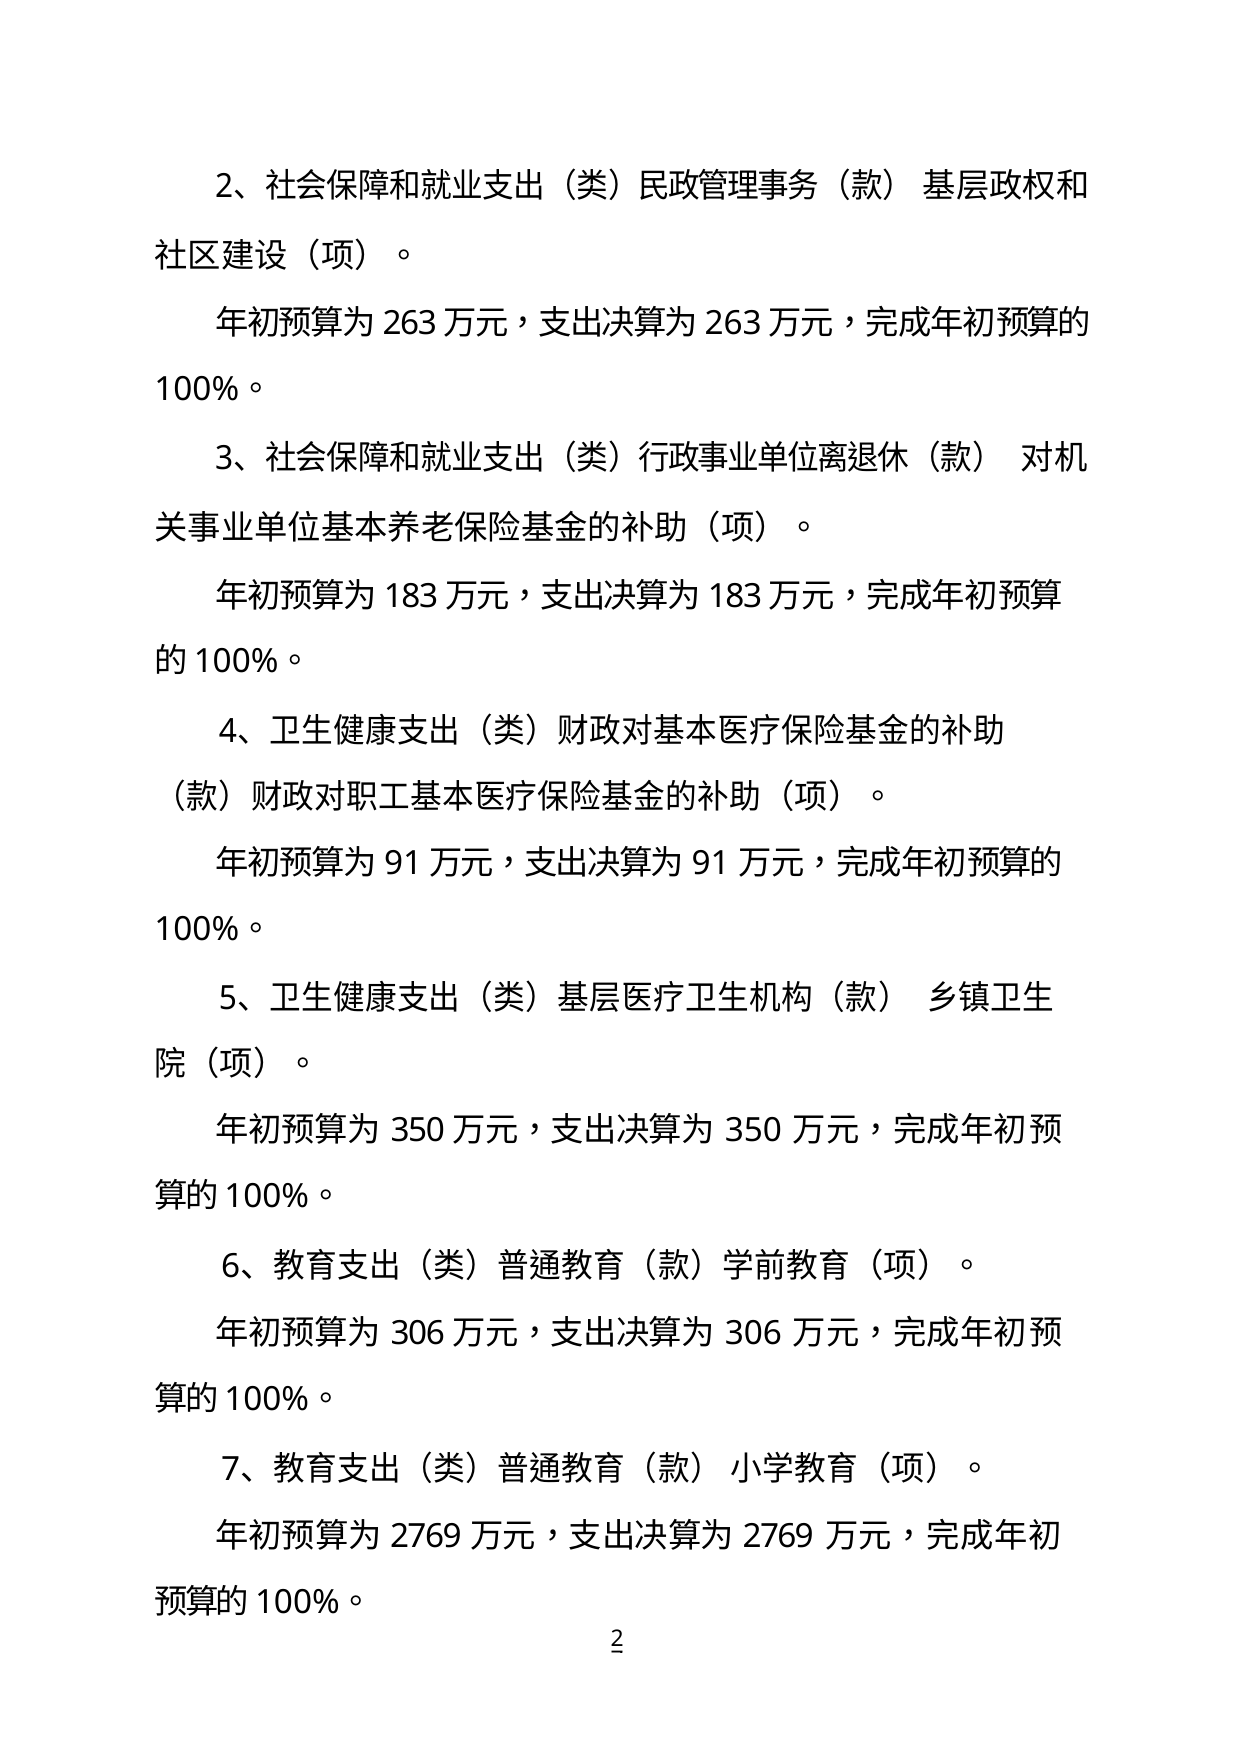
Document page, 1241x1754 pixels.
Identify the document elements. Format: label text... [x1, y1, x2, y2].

text 年初预算为 306万元，支出决算为 306 万元，完成年初预算的 100%。 [154, 1309, 1062, 1420]
text 6、教育支出（类）普通教育（款）学前教育（项）。 [154, 1238, 1075, 1287]
text 年初预算为263万元，支出决算为263万元，完成年初预算的 100%。 [154, 299, 1092, 410]
text 5、卫生健康支出（类）基层医疗卫生机构（款） 乡镇卫生院（项）。 [154, 971, 1075, 1085]
text 年初预算为183万元，支出决算为183万元，完成年初预算的 100%。 [154, 571, 1062, 683]
text 年初预算为2769万元，支出决算为2769 万元，完成年初预算的 100%。 [154, 1512, 1062, 1623]
text 年初预算为 91万元，支出决算为 91 万元，完成年初预算的 100%。 [154, 839, 1062, 950]
text 7、教育支出（类）普通教育（款） 小学教育（项）。 [154, 1441, 1075, 1490]
text 4、卫生健康支出（类）财政对基本医疗保险基金的补助（款）财政对职工基本医疗保险基金的补助（项）。 [154, 704, 1075, 818]
text 年初预算为 350万元，支出决算为 350 万元，完成年初预算的 100%。 [154, 1106, 1062, 1217]
text 2、社会保障和就业支出（类）民政管理事务（款） 基层政权和社区建设（项）。 [154, 158, 1092, 277]
text 3、社会保障和就业支出（类）行政事业单位离退休（款） 对机关事业单位基本养老保险基金的补助（项）。 [154, 431, 1092, 549]
